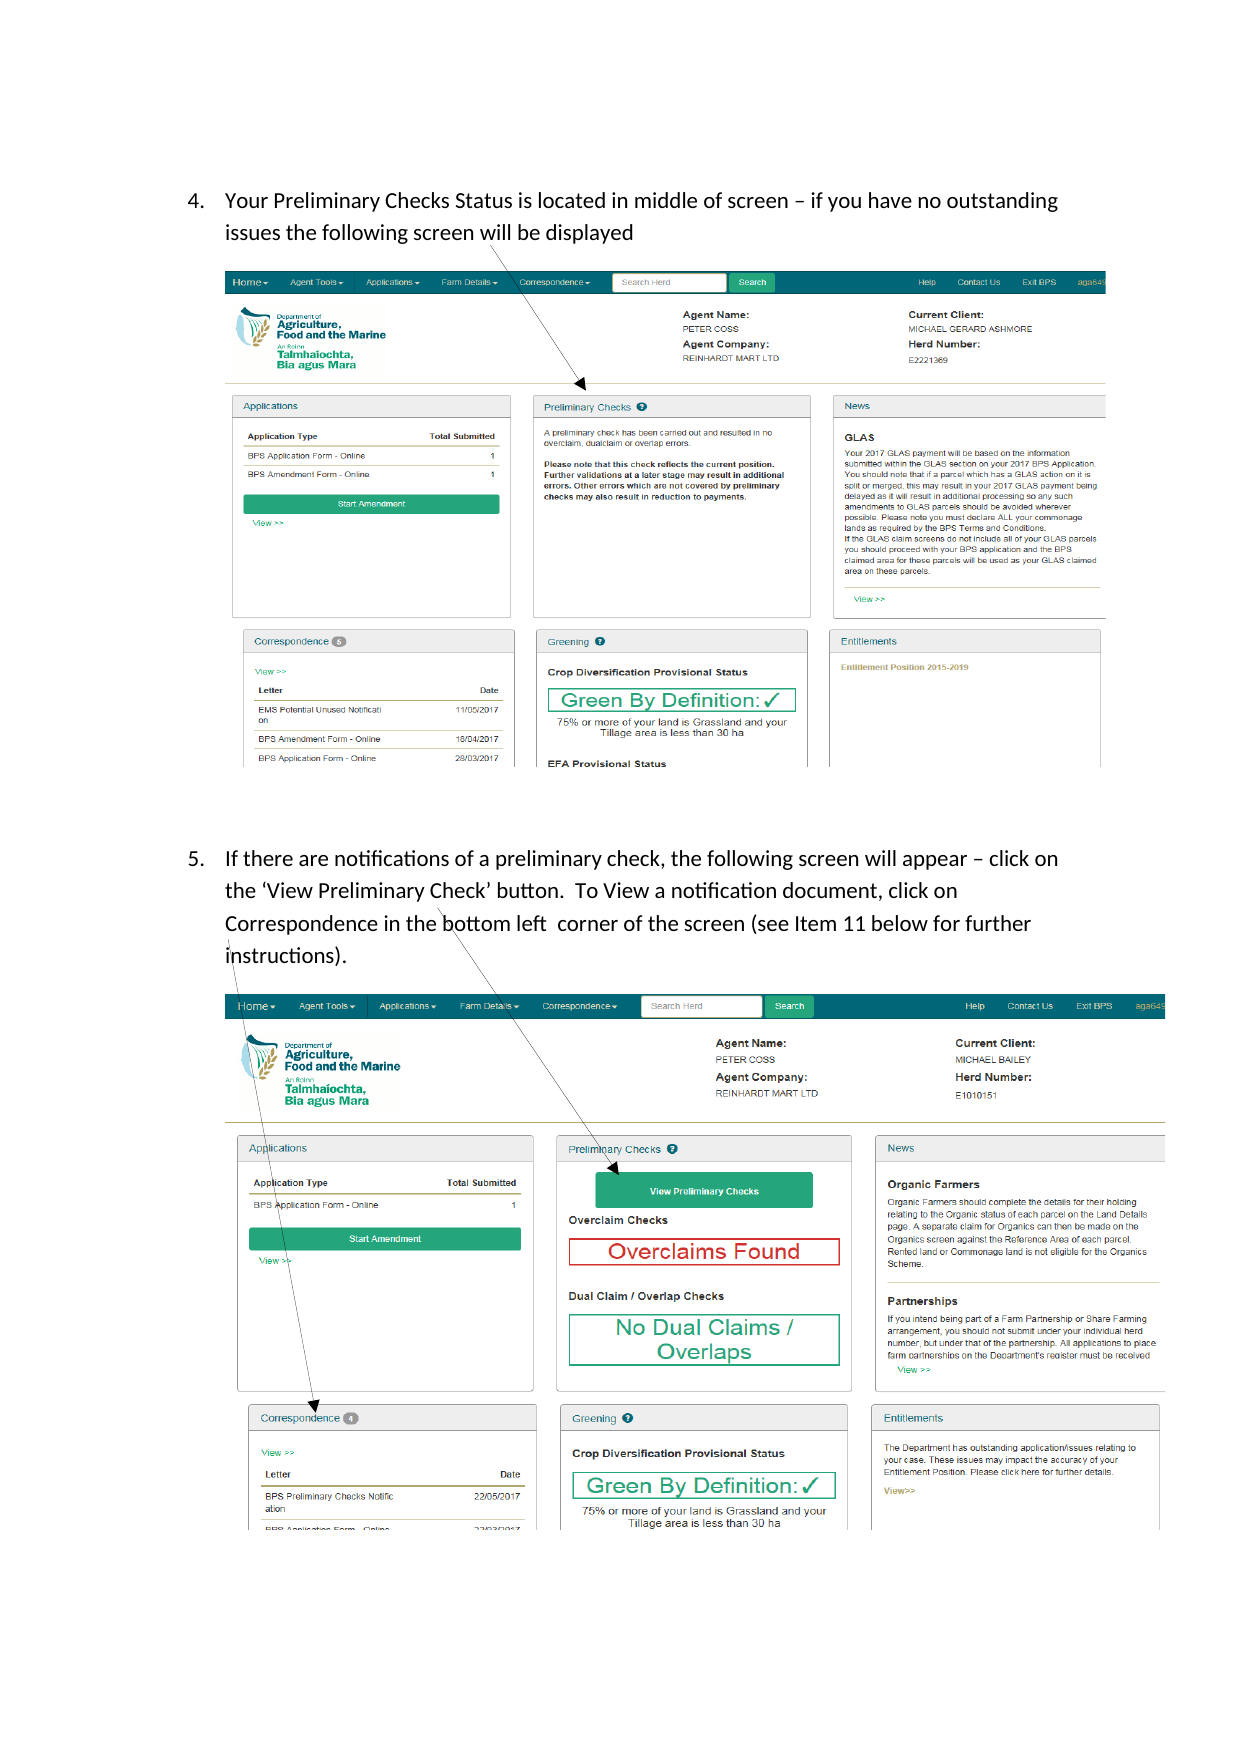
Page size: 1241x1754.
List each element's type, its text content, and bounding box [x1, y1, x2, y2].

picture [225, 994, 1166, 1530]
picture [225, 271, 1106, 767]
list If there are notifications of a preliminary check, the following screen will appear – click on the ‘View Preliminary Check’ button. To View a notification document, click on Correspondence in the bottom left corner of the screen (see Item 11 below for further instructions). [187, 844, 1090, 969]
list Your Preliminary Checks Status is located in middle of screen – if you have no outstanding issues the following screen will be displayed [187, 186, 1090, 246]
